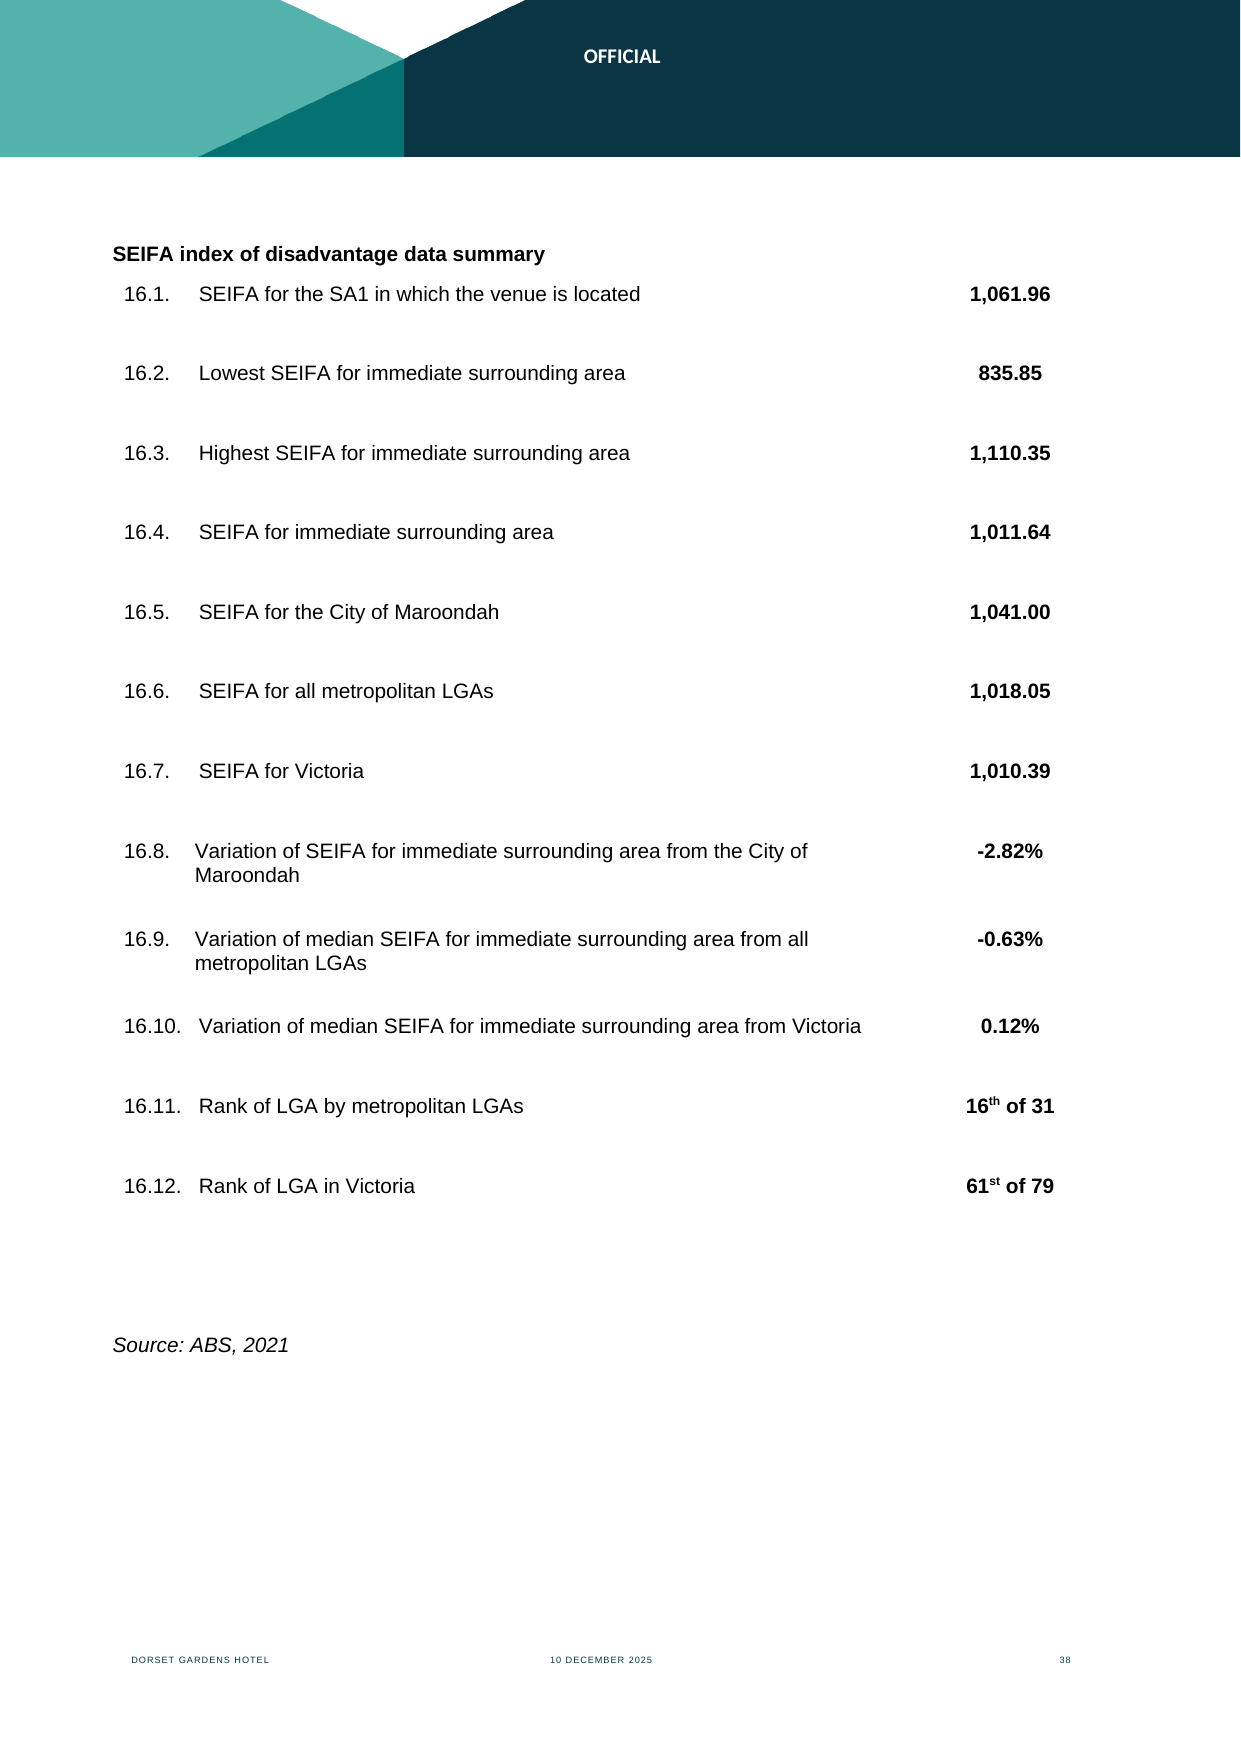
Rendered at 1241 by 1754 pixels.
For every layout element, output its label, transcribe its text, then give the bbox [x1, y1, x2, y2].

table_cell 1,110.35 [906, 441, 1109, 520]
table_cell Variation of SEIFA for immediate surrounding area from the City of Maroondah [113, 839, 906, 926]
picture [242, 1657, 249, 1663]
table_cell Rank of LGA in Victoria [113, 1174, 906, 1253]
table_header 1,061.96 [906, 281, 1109, 361]
text SEIFA index of disadvantage data summary [112, 241, 1132, 265]
table_cell Lowest SEIFA for immediate surrounding area [113, 361, 906, 441]
table_cell Variation of median SEIFA for immediate surrounding area from all metropolitan LGAs [113, 926, 906, 1014]
table_cell SEIFA for immediate surrounding area [113, 520, 906, 600]
table_cell -0.63% [906, 926, 1109, 1014]
table_cell -2.82% [906, 839, 1109, 926]
picture [0, 0, 1241, 157]
table_cell 1,010.39 [906, 759, 1109, 838]
table_cell Highest SEIFA for immediate surrounding area [113, 441, 906, 520]
table_cell SEIFA for all metropolitan LGAs [113, 679, 906, 759]
table_cell 835.85 [906, 361, 1109, 441]
table_header SEIFA for the SA1 in which the venue is located [113, 281, 906, 361]
text Source: ABS, 2021 [112, 1333, 1132, 1357]
table_cell 61st of 79 [906, 1174, 1109, 1253]
picture [138, 1657, 145, 1663]
table_cell 0.12% [906, 1014, 1109, 1094]
table_cell 1,041.00 [906, 600, 1109, 679]
table_cell 16th of 31 [906, 1094, 1109, 1173]
table_cell 1,018.05 [906, 679, 1109, 759]
table_cell Variation of median SEIFA for immediate surrounding area from Victoria [113, 1014, 906, 1094]
table_cell SEIFA for the City of Maroondah [113, 600, 906, 679]
table_cell 1,011.64 [906, 520, 1109, 600]
table_cell Rank of LGA by metropolitan LGAs [113, 1094, 906, 1173]
table_cell SEIFA for Victoria [113, 759, 906, 838]
